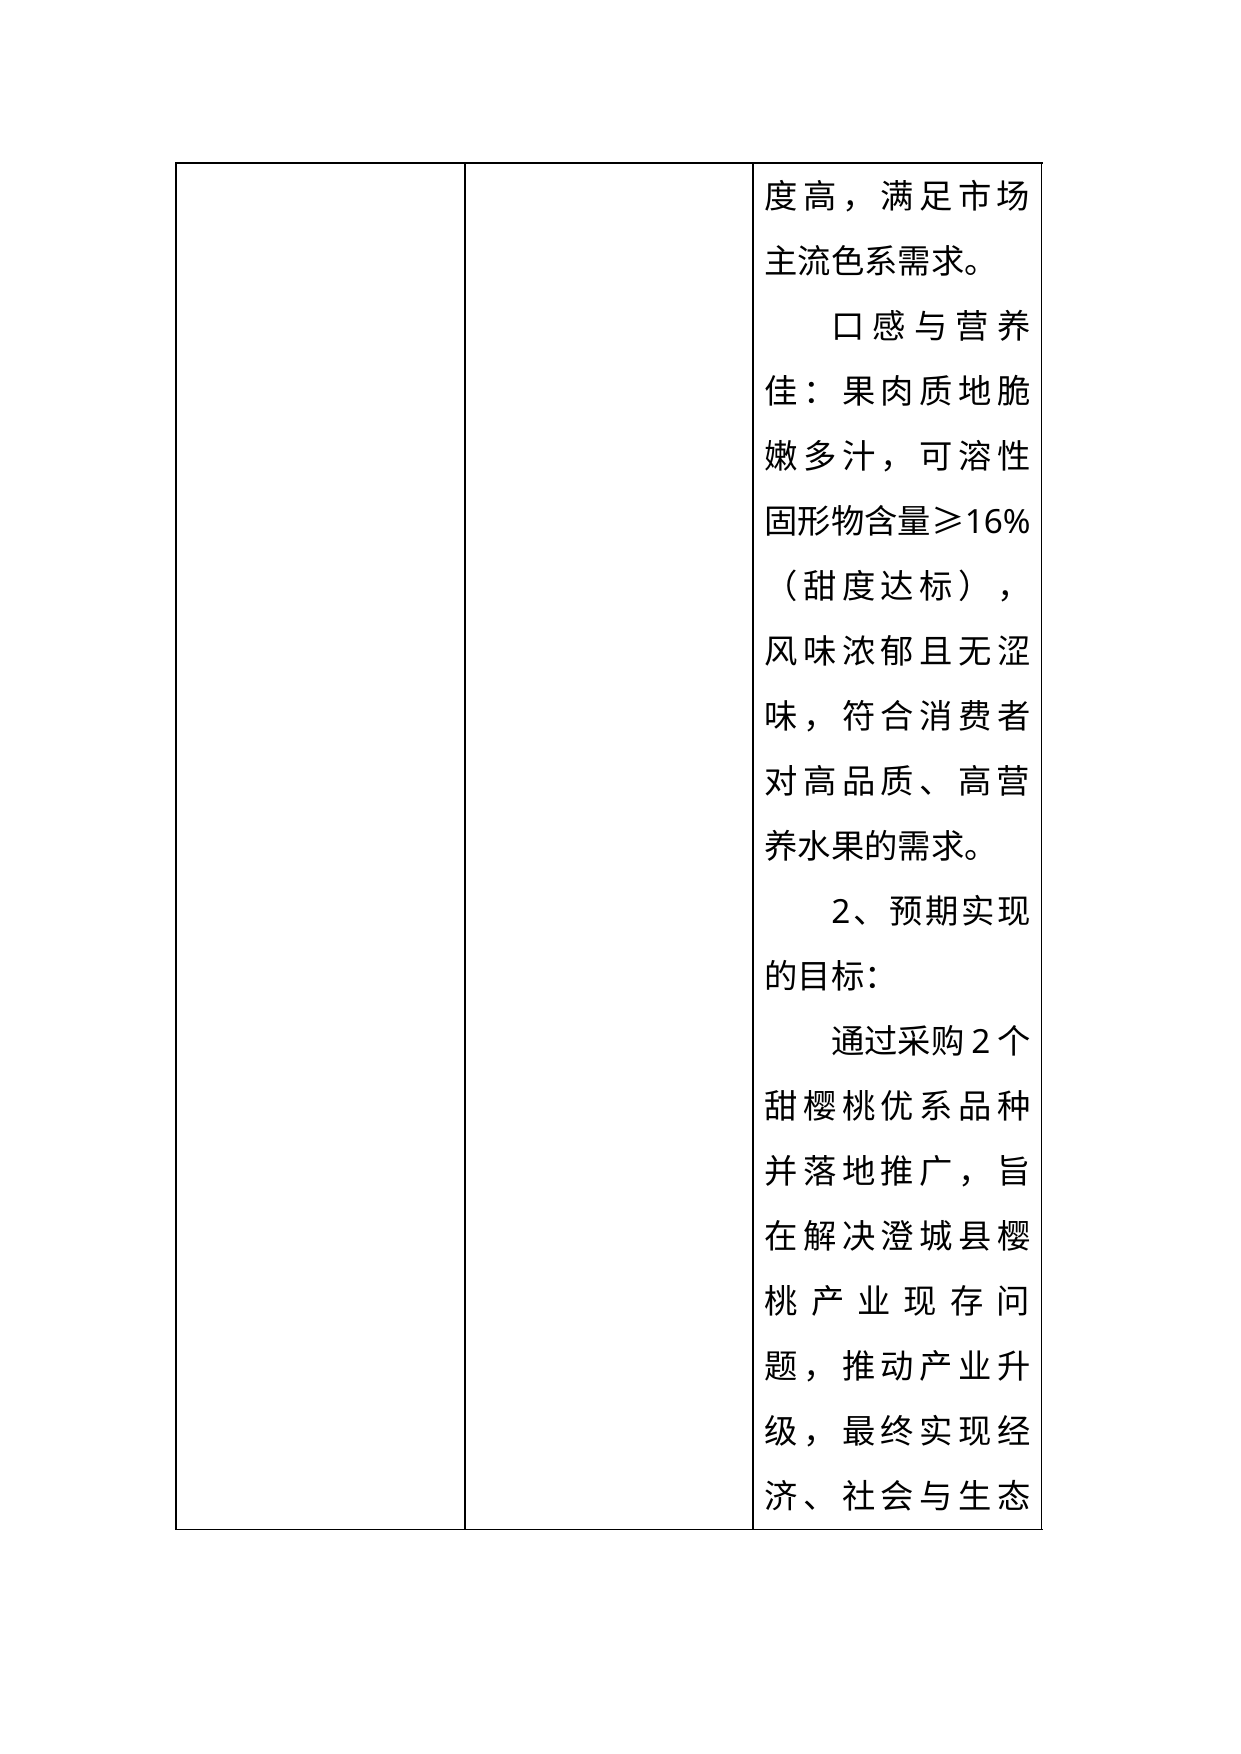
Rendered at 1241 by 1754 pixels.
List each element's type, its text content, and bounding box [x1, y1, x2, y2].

table_cell 1 [177, 164, 464, 1528]
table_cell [754, 164, 1041, 1528]
table_cell [466, 164, 752, 1528]
